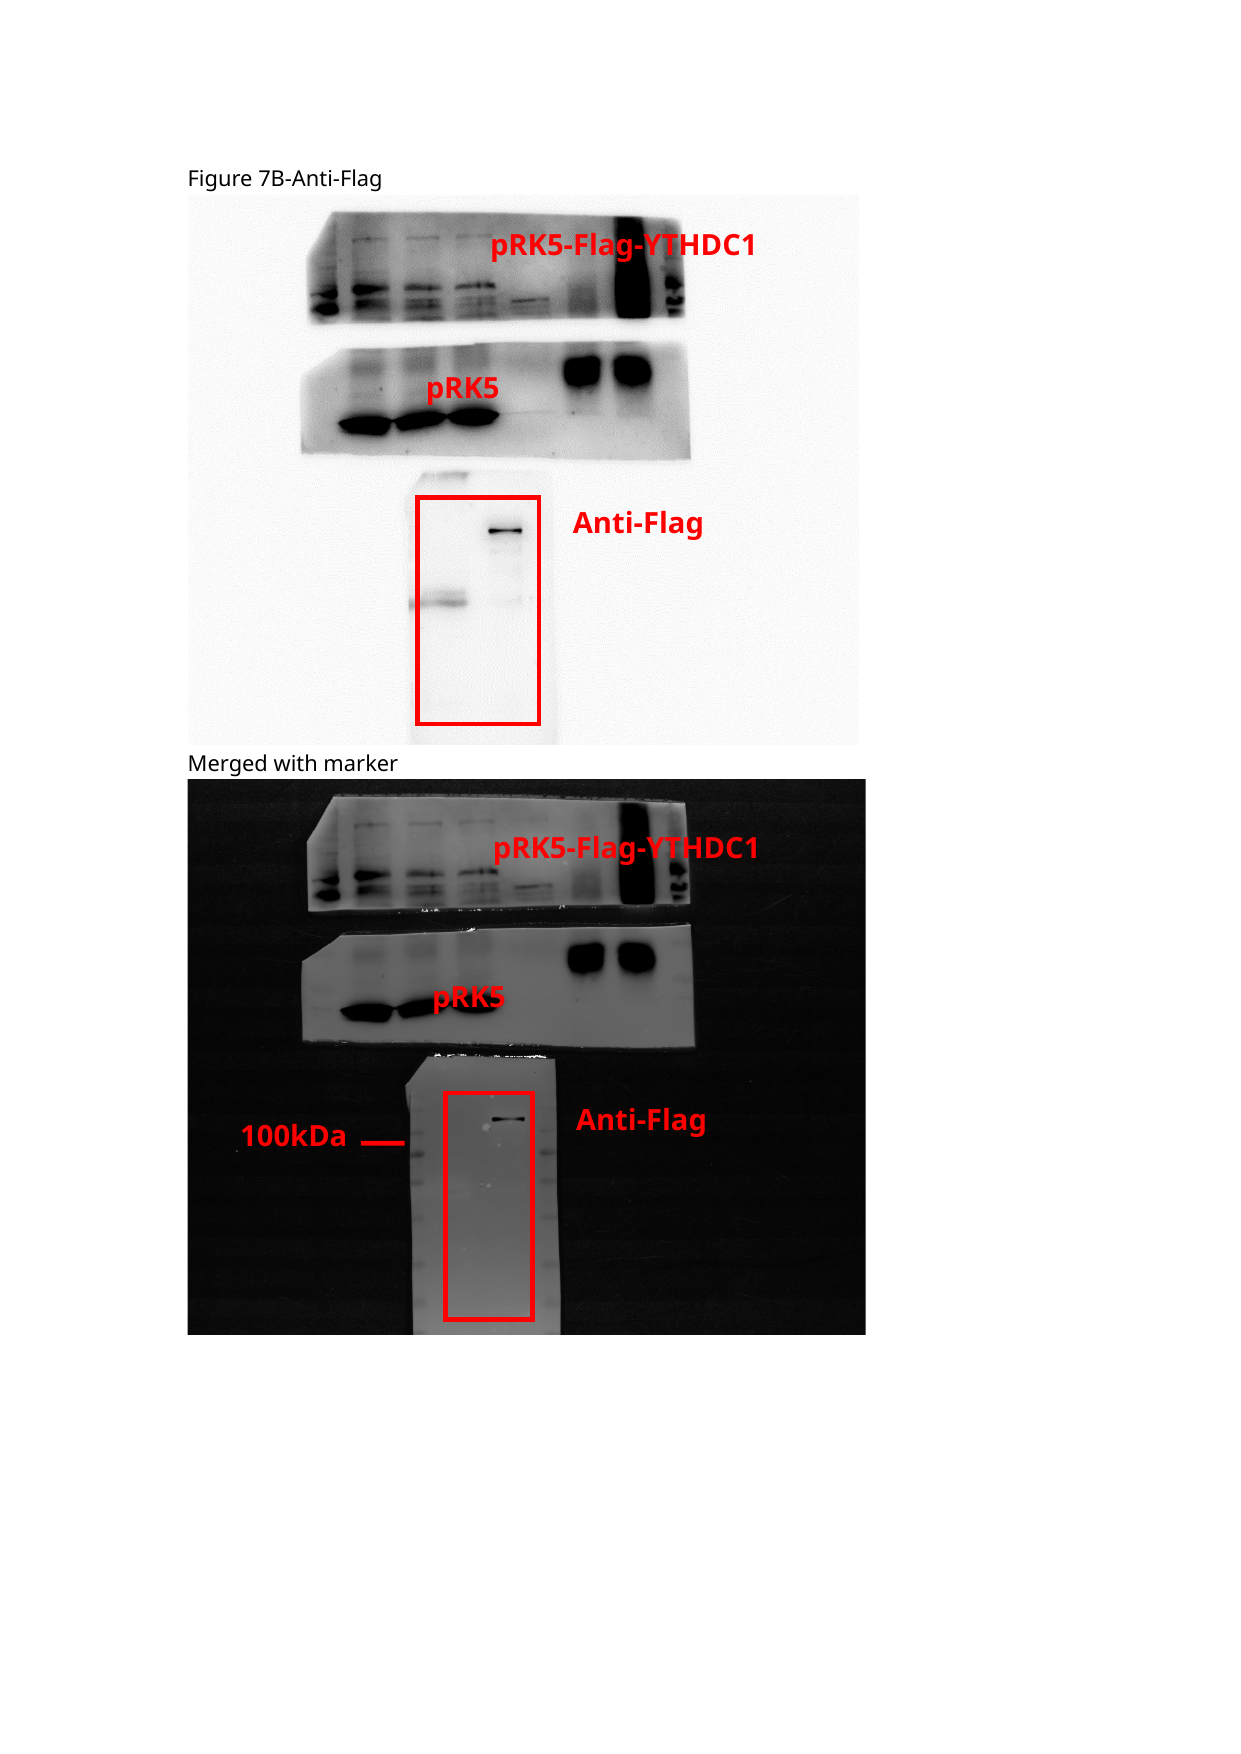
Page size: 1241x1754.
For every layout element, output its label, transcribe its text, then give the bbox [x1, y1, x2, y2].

picture [187, 194, 860, 745]
text Merged with marker [187, 747, 1053, 779]
picture [187, 779, 866, 1335]
text Figure 7B-Anti-Flag [187, 162, 1053, 194]
